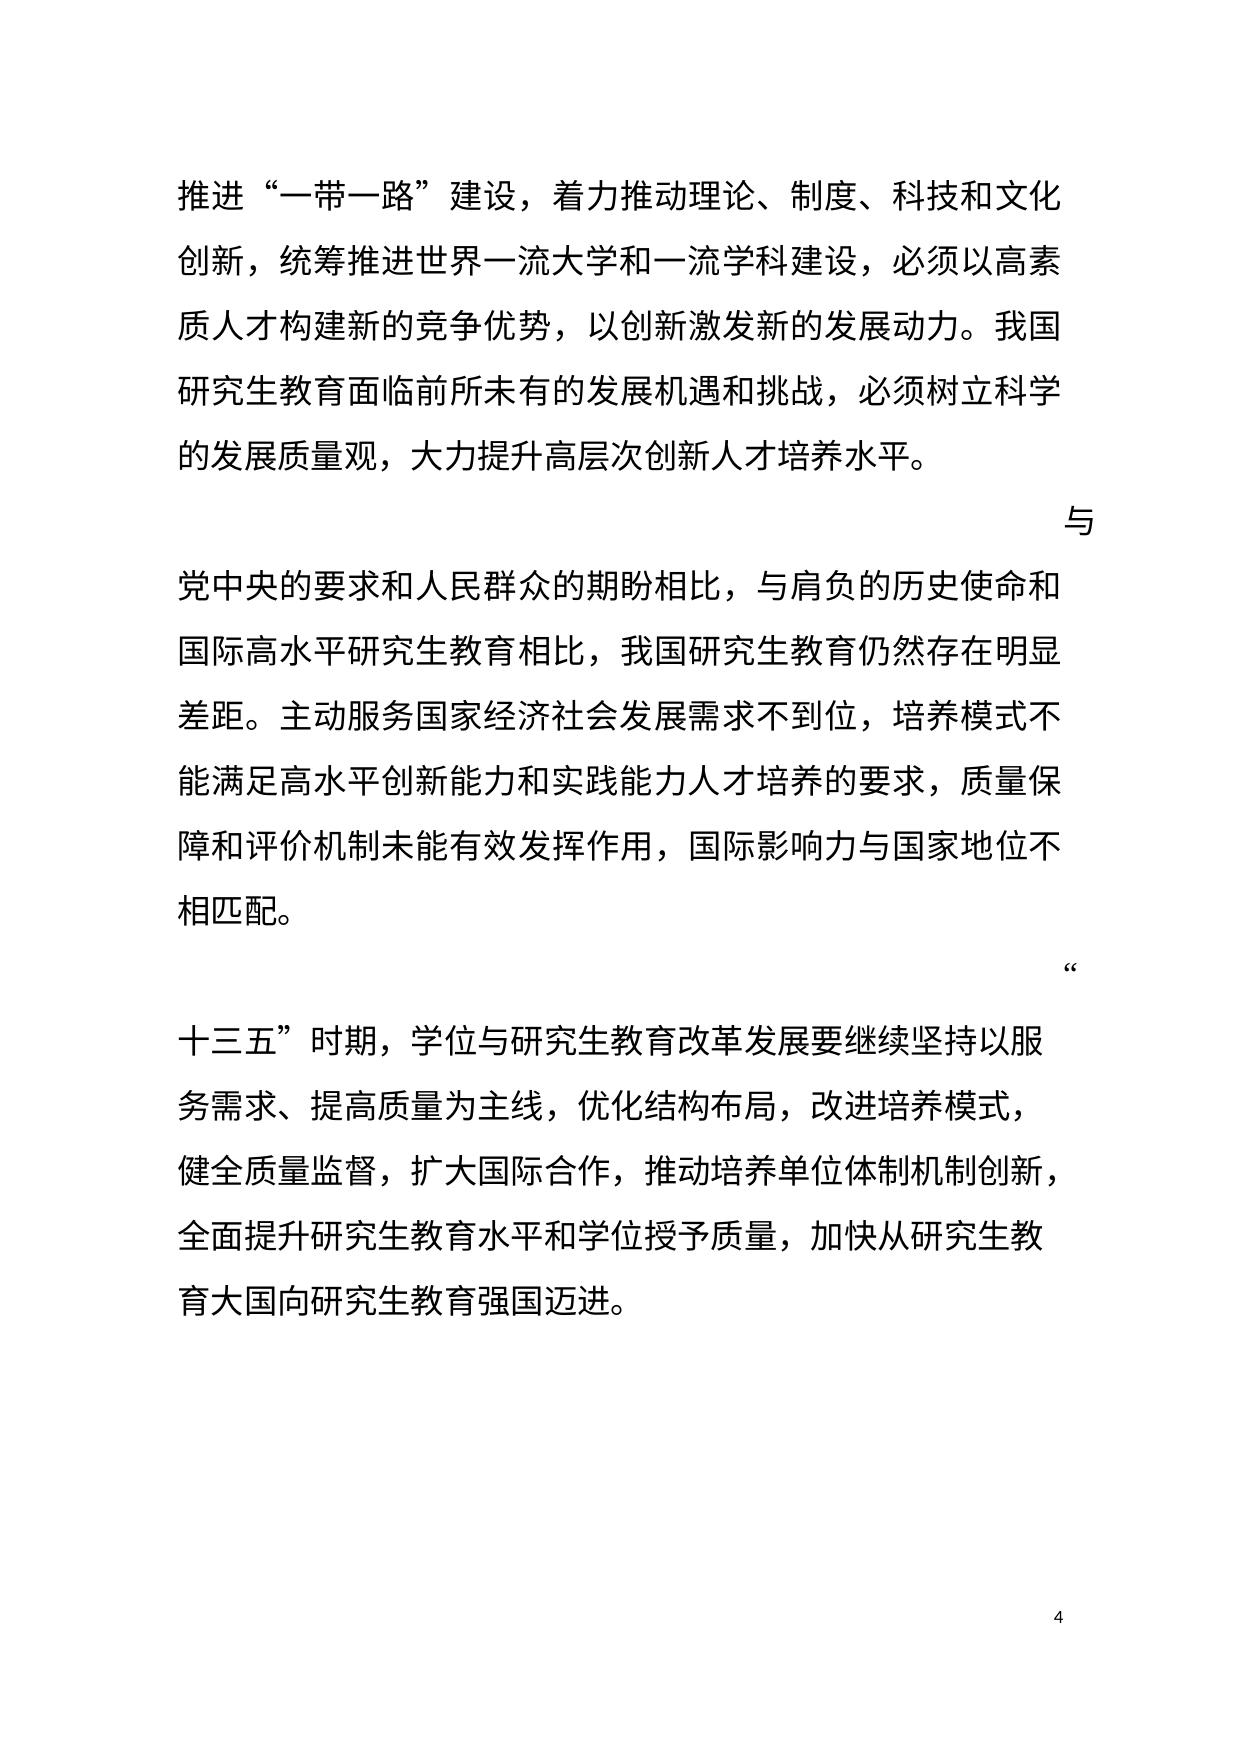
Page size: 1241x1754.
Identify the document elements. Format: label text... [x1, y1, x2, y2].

text “十三五”时期，学位与研究生教育改革发展要继续坚持以服务需求、提高质量为主线，优化结构布局，改进培养模式，健全质量监督，扩大国际合作，推动培养单位体制机制创新，全面提升研究生教育水平和学位授予质量，加快从研究生教育大国向研究生教育强国迈进。 [177, 941, 1063, 1331]
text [177, 161, 1063, 486]
text 与党中央的要求和人民群众的期盼相比，与肩负的历史使命和国际高水平研究生教育相比，我国研究生教育仍然存在明显差距。主动服务国家经济社会发展需求不到位，培养模式不能满足高水平创新能力和实践能力人才培养的要求，质量保障和评价机制未能有效发挥作用，国际影响力与国家地位不相匹配。 [177, 486, 1063, 941]
